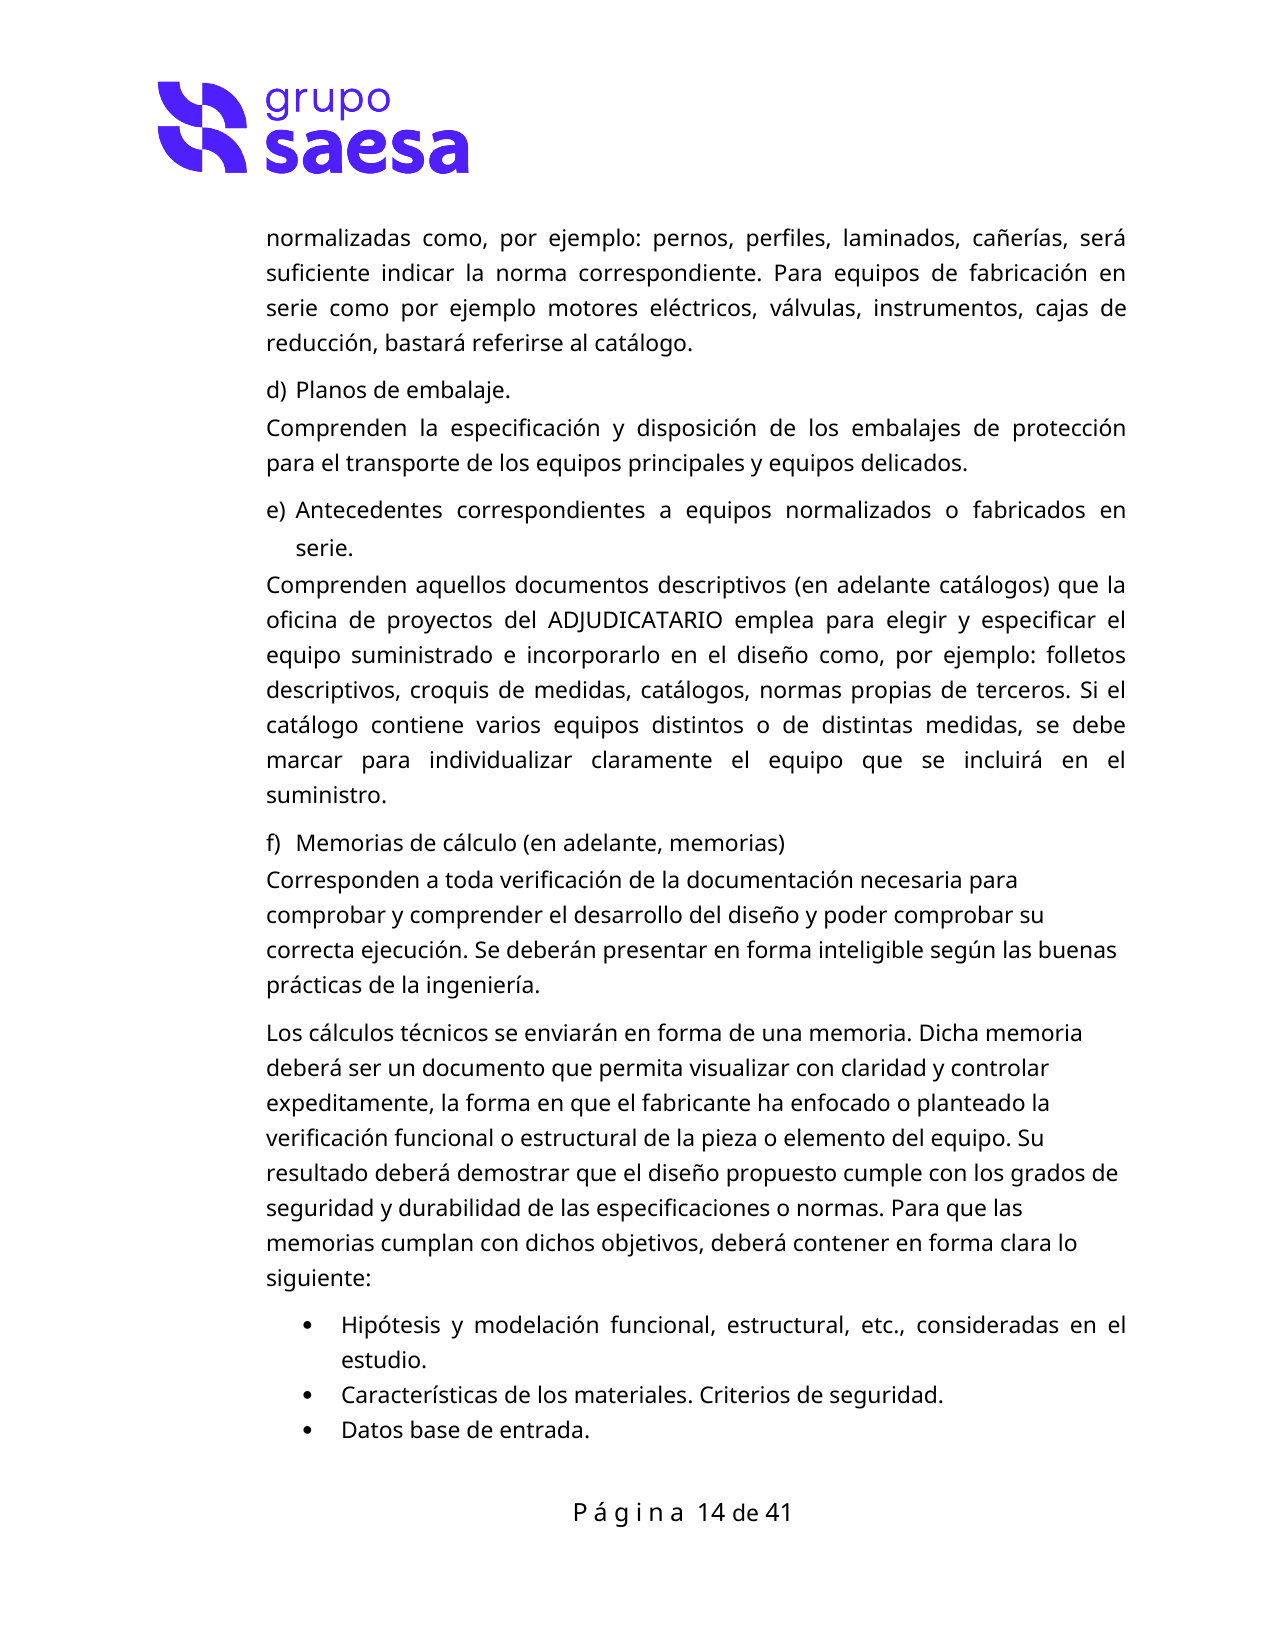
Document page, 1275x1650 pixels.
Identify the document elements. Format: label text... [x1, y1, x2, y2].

picture [147, 73, 478, 177]
list Memorias de cálculo (en adelante, memorias) [266, 826, 1127, 858]
text Comprenden la especificación y disposición de los embalajes de protección para el transporte de los equipos principales y equipos delicados. [266, 411, 1127, 478]
text Los cálculos técnicos se enviarán en forma de una memoria. Dicha memoria deberá ser un documento que permita visualizar con claridad y controlar expeditamente, la forma en que el fabricante ha enfocado o planteado la verificación funcional o estructural de la pieza o elemento del equipo. Su resultado deberá demostrar que el diseño propuesto cumple con los grados de seguridad y durabilidad de las especificaciones o normas. Para que las memorias cumplan con dichos objetivos, deberá contener en forma clara lo siguiente: [266, 1016, 1127, 1293]
text Corresponden a toda verificación de la documentación necesaria para comprobar y comprender el desarrollo del diseño y poder comprobar su correcta ejecución. Se deberán presentar en forma inteligible según las buenas prácticas de la ingeniería. [266, 864, 1127, 1000]
list Hipótesis y modelación funcional, estructural, etc., consideradas en el estudio. [303, 1309, 1127, 1375]
text Comprenden aquellos documentos descriptivos (en adelante catálogos) que la oficina de proyectos del ADJUDICATARIO emplea para elegir y especificar el equipo suministrado e incorporarlo en el diseño como, por ejemplo: folletos descriptivos, croquis de medidas, catálogos, normas propias de terceros. Si el catálogo contiene varios equipos distintos o de distintas medidas, se debe marcar para individualizar claramente el equipo que se incluirá en el suministro. [266, 569, 1127, 810]
list Datos base de entrada. [303, 1414, 1127, 1445]
list Antecedentes correspondientes a equipos normalizados o fabricados en serie. [266, 494, 1127, 563]
list Planos de embalaje. [266, 374, 1127, 405]
list Características de los materiales. Criterios de seguridad. [303, 1379, 1127, 1410]
